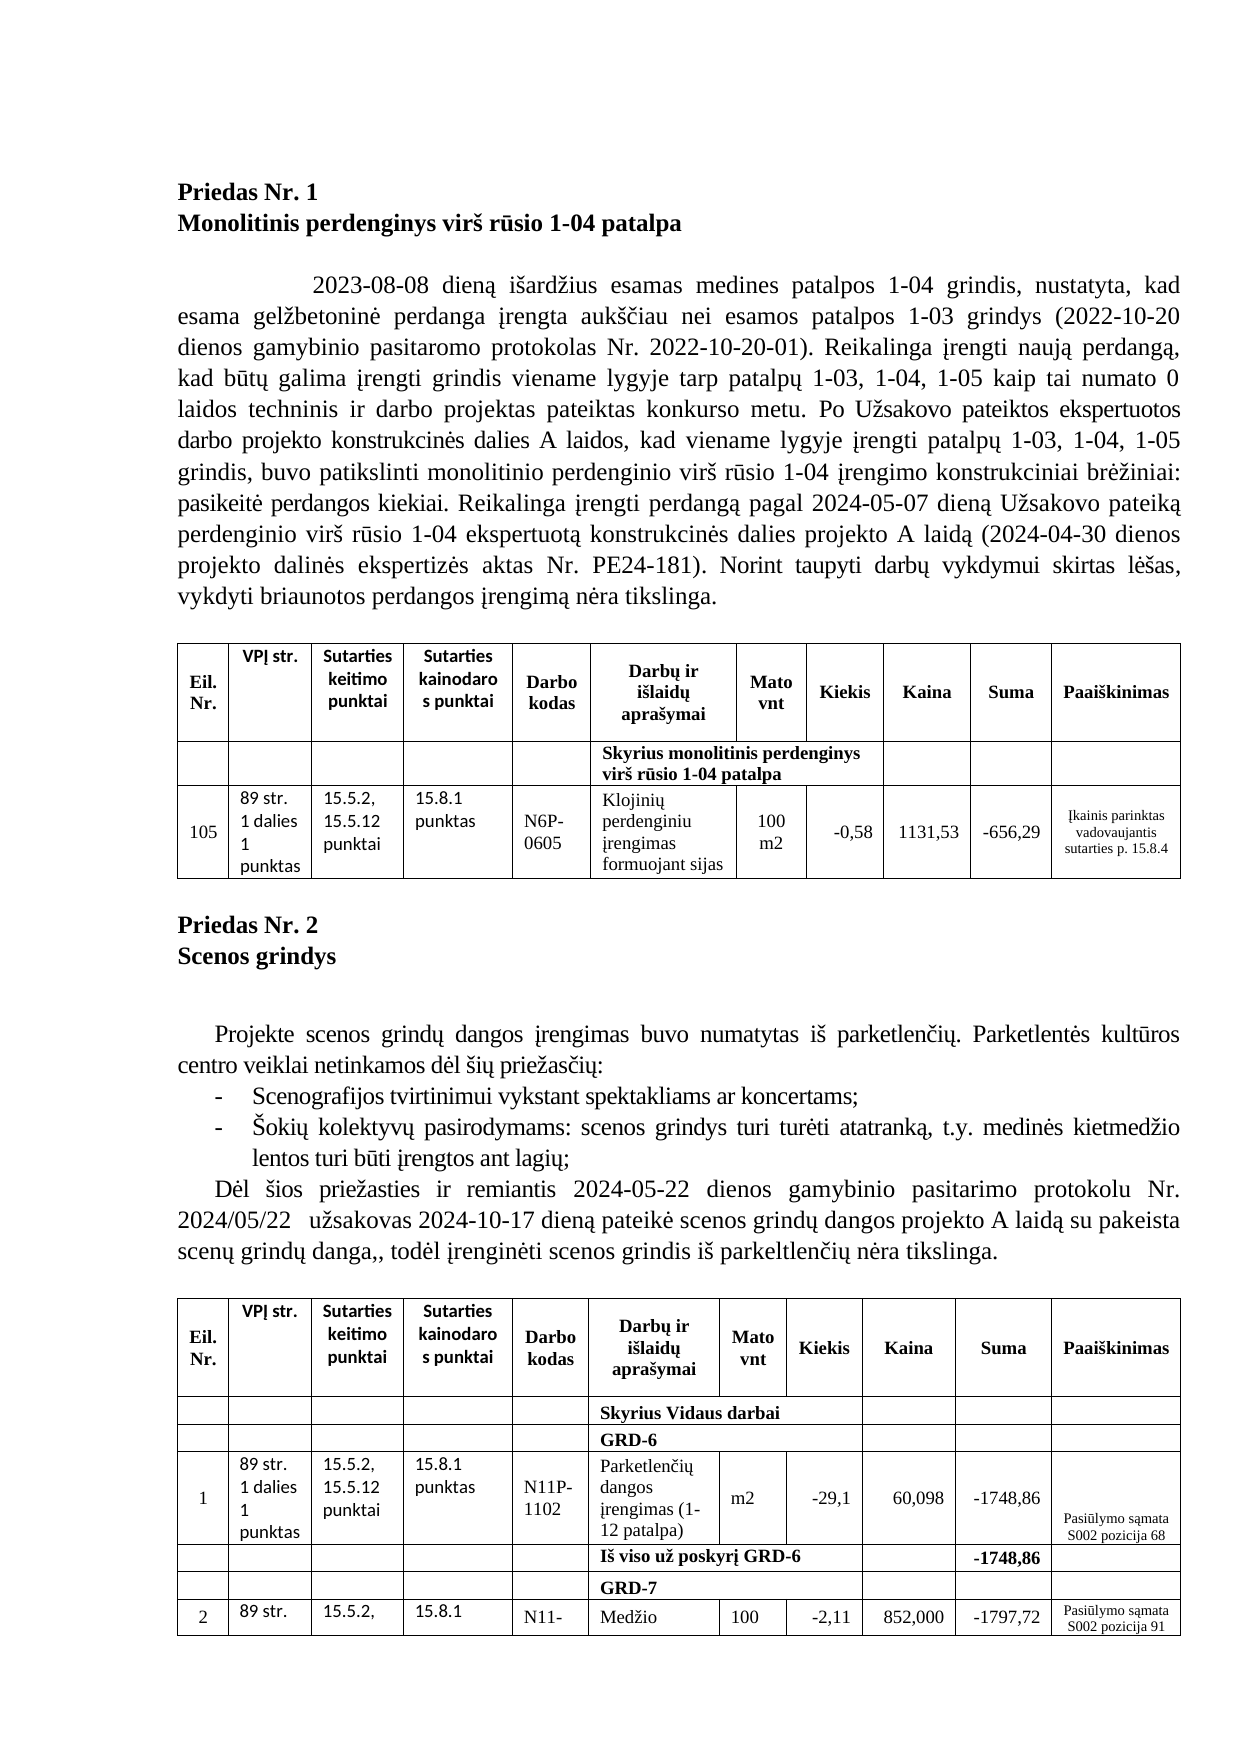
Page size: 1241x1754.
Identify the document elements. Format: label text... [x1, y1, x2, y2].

table_cell 100 m2 [720, 1600, 786, 1635]
table_cell 1131,53 [884, 786, 970, 878]
text Monolitinis perdenginys virš rūsio 1-04 patalpa [177, 208, 1181, 237]
table_cell [513, 1572, 588, 1599]
table_cell -656,29 [971, 786, 1051, 878]
text Scenos grindys [177, 941, 1181, 969]
table_cell -29,1 [787, 1452, 862, 1544]
text 2023-08-08 dieną išardžius esamas medines patalpos 1-04 grindis, nustatyta, kad esama gelžbetoninė perdanga įrengta aukščiau nei esamos patalpos 1-03 grindys (2022-10-20 dienos gamybinio pasitaromo protokolas Nr. 2022-10-20-01). Reikalinga įrengti naują perdangą, kad būtų galima įrengti grindis viename lygyje tarp patalpų 1-03, 1-04, 1-05 kaip tai numato 0 laidos techninis ir darbo projektas pateiktas konkurso metu. Po Užsakovo pateiktos ekspertuotos darbo projekto konstrukcinės dalies A laidos, kad viename lygyje įrengti patalpų 1-03, 1-04, 1-05 grindis, buvo patikslinti monolitinio perdenginio virš rūsio 1-04 įrengimo konstrukciniai brėžiniai: pasikeitė perdangos kiekiai. Reikalinga įrengti perdangą pagal 2024-05-07 dieną Užsakovo pateiką perdenginio virš rūsio 1-04 ekspertuotą konstrukcinės dalies projekto A laidą (2024-04-30 dienos projekto dalinės ekspertizės aktas Nr. PE24-181). Norint taupyti darbų vykdymui skirtas lėšas, vykdyti briaunotos perdangos įrengimą nėra tikslinga. [177, 270, 1181, 609]
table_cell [1052, 1600, 1180, 1635]
table_cell [863, 1425, 955, 1451]
table_header Mato vnt [720, 1299, 786, 1396]
table_cell 105 [178, 786, 228, 878]
table_cell [1052, 1397, 1180, 1423]
table_cell [229, 742, 311, 785]
list Scenografijos tvirtinimui vykstant spektakliams ar koncertams; [214, 1081, 1181, 1109]
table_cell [589, 1600, 719, 1635]
table_cell [404, 1545, 512, 1571]
table_cell [229, 1397, 311, 1423]
text Priedas Nr. 1 [177, 177, 1181, 206]
table_cell 15.8.1 punktas [404, 1452, 512, 1544]
table_cell [956, 1425, 1051, 1451]
table_header Sutarties kainodaros punktai [404, 644, 512, 741]
table_cell [312, 742, 403, 785]
table_cell Iš viso už poskyrį GRD-6 [589, 1545, 862, 1571]
table_cell -1748,86 [956, 1452, 1051, 1544]
table_cell 100 m2 [737, 786, 806, 878]
table_cell [956, 1572, 1051, 1599]
table_cell N11P-1102 [513, 1452, 588, 1544]
table_cell [863, 1397, 955, 1423]
table_cell [312, 1425, 403, 1451]
table_cell -1748,86 [956, 1545, 1051, 1571]
table_cell [863, 1545, 955, 1571]
table_cell [1052, 1425, 1180, 1451]
table_cell [312, 1545, 403, 1571]
table_cell [513, 742, 590, 785]
table_cell [229, 1572, 311, 1599]
table_header Darbų ir išlaidų aprašymai [591, 644, 736, 741]
table_cell -1797,72 [956, 1600, 1051, 1635]
table_header Paaiškinimas [1052, 1299, 1180, 1396]
table_cell [1052, 1545, 1180, 1571]
table_cell [513, 1397, 588, 1423]
table_cell Skyrius monolitinis perdenginys virš rūsio 1-04 patalpa [591, 742, 883, 785]
table_header Kiekis [807, 644, 883, 741]
table_header Sutarties keitimo punktai [312, 644, 403, 741]
text Dėl šios priežasties ir remiantis 2024-05-22 dienos gamybinio pasitarimo protokolu Nr. 2024/05/22 užsakovas 2024-10-17 dieną pateikė scenos grindų dangos projekto A laidą su pakeista scenų grindų danga,, todėl įrenginėti scenos grindis iš parkeltlenčių nėra tikslinga. [177, 1174, 1181, 1265]
table_header Eil. Nr. [178, 644, 228, 741]
table_cell [229, 1425, 311, 1451]
table_cell [178, 742, 228, 785]
table_cell [178, 1572, 228, 1599]
table_header Darbo kodas [513, 644, 590, 741]
table_cell [404, 742, 512, 785]
table_cell N6P-0605 [513, 786, 590, 878]
table_header Sutarties keitimo punktai [312, 1299, 403, 1396]
table_cell [863, 1572, 955, 1599]
table_cell [178, 1397, 228, 1423]
table_header VPĮ str. [229, 1299, 311, 1396]
table_header Mato vnt [737, 644, 806, 741]
table_cell [178, 1425, 228, 1451]
table_header Kaina [884, 644, 970, 741]
table_cell [229, 1545, 311, 1571]
table_cell [1052, 1572, 1180, 1599]
table_cell Parketlenčių dangos įrengimas (1-12 patalpa) [589, 1452, 719, 1544]
table_cell [513, 1545, 588, 1571]
table_cell -0,58 [807, 786, 883, 878]
table_cell 15.5.2, 15.5.12 punktai [312, 786, 403, 878]
table_cell Klojinių perdenginiu įrengimas formuojant sijas [591, 786, 736, 878]
table_header Darbų ir išlaidų aprašymai [589, 1299, 719, 1396]
table_cell N11-54 [513, 1600, 588, 1635]
text Priedas Nr. 2 [177, 910, 1181, 938]
table_cell [404, 1425, 512, 1451]
table_header Sutarties kainodaros punktai [404, 1299, 512, 1396]
table_header Kiekis [787, 1299, 862, 1396]
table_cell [312, 1600, 403, 1635]
table_cell [971, 742, 1051, 785]
table_cell 60,098 [863, 1452, 955, 1544]
table_cell [513, 1425, 588, 1451]
table_cell 1 [178, 1452, 228, 1544]
table_cell [884, 742, 970, 785]
table_cell GRD-7 [589, 1572, 862, 1599]
text Projekte scenos grindų dangos įrengimas buvo numatytas iš parketlenčių. Parketlentės kultūros centro veiklai netinkamos dėl šių priežasčių: [177, 1019, 1181, 1078]
table_cell m2 [720, 1452, 786, 1544]
table_cell 15.8.1 punktas [404, 786, 512, 878]
table_header Eil. Nr. [178, 1299, 228, 1396]
table_cell 852,000 [863, 1600, 955, 1635]
table_cell 15.5.2, 15.5.12 punktai [312, 1452, 403, 1544]
table_cell 15.8.1 punktas [404, 1600, 512, 1635]
table_cell Pasiūlymo sąmata S002 pozicija 68 [1052, 1452, 1180, 1544]
table_cell -2,11 [787, 1600, 862, 1635]
table_header Suma [971, 644, 1051, 741]
table_header Darbo kodas [513, 1299, 588, 1396]
table_cell Įkainis parinktas vadovaujantis sutarties p. 15.8.4 [1052, 786, 1180, 878]
table_header VPĮ str. [229, 644, 311, 741]
list Šokių kolektyvų pasirodymams: scenos grindys turi turėti atatranką, t.y. medinės kietmedžio lentos turi būti įrengtos ant lagių; [214, 1112, 1181, 1172]
table_header Suma [956, 1299, 1051, 1396]
table_cell [404, 1572, 512, 1599]
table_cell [229, 1600, 311, 1635]
table_cell Skyrius Vidaus darbai [589, 1397, 862, 1423]
table_cell [312, 1397, 403, 1423]
table_cell [178, 1545, 228, 1571]
table_cell 89 str. 1 dalies 1 punktas [229, 786, 311, 878]
table_cell 2 [178, 1600, 228, 1635]
table_cell [956, 1397, 1051, 1423]
table_cell 89 str. 1 dalies 1 punktas [229, 1452, 311, 1544]
table_cell GRD-6 [589, 1425, 862, 1451]
table_header Kaina [863, 1299, 955, 1396]
table_cell [404, 1397, 512, 1423]
table_cell [1052, 742, 1180, 785]
table_header Paaiškinimas [1052, 644, 1180, 741]
table_cell [312, 1572, 403, 1599]
